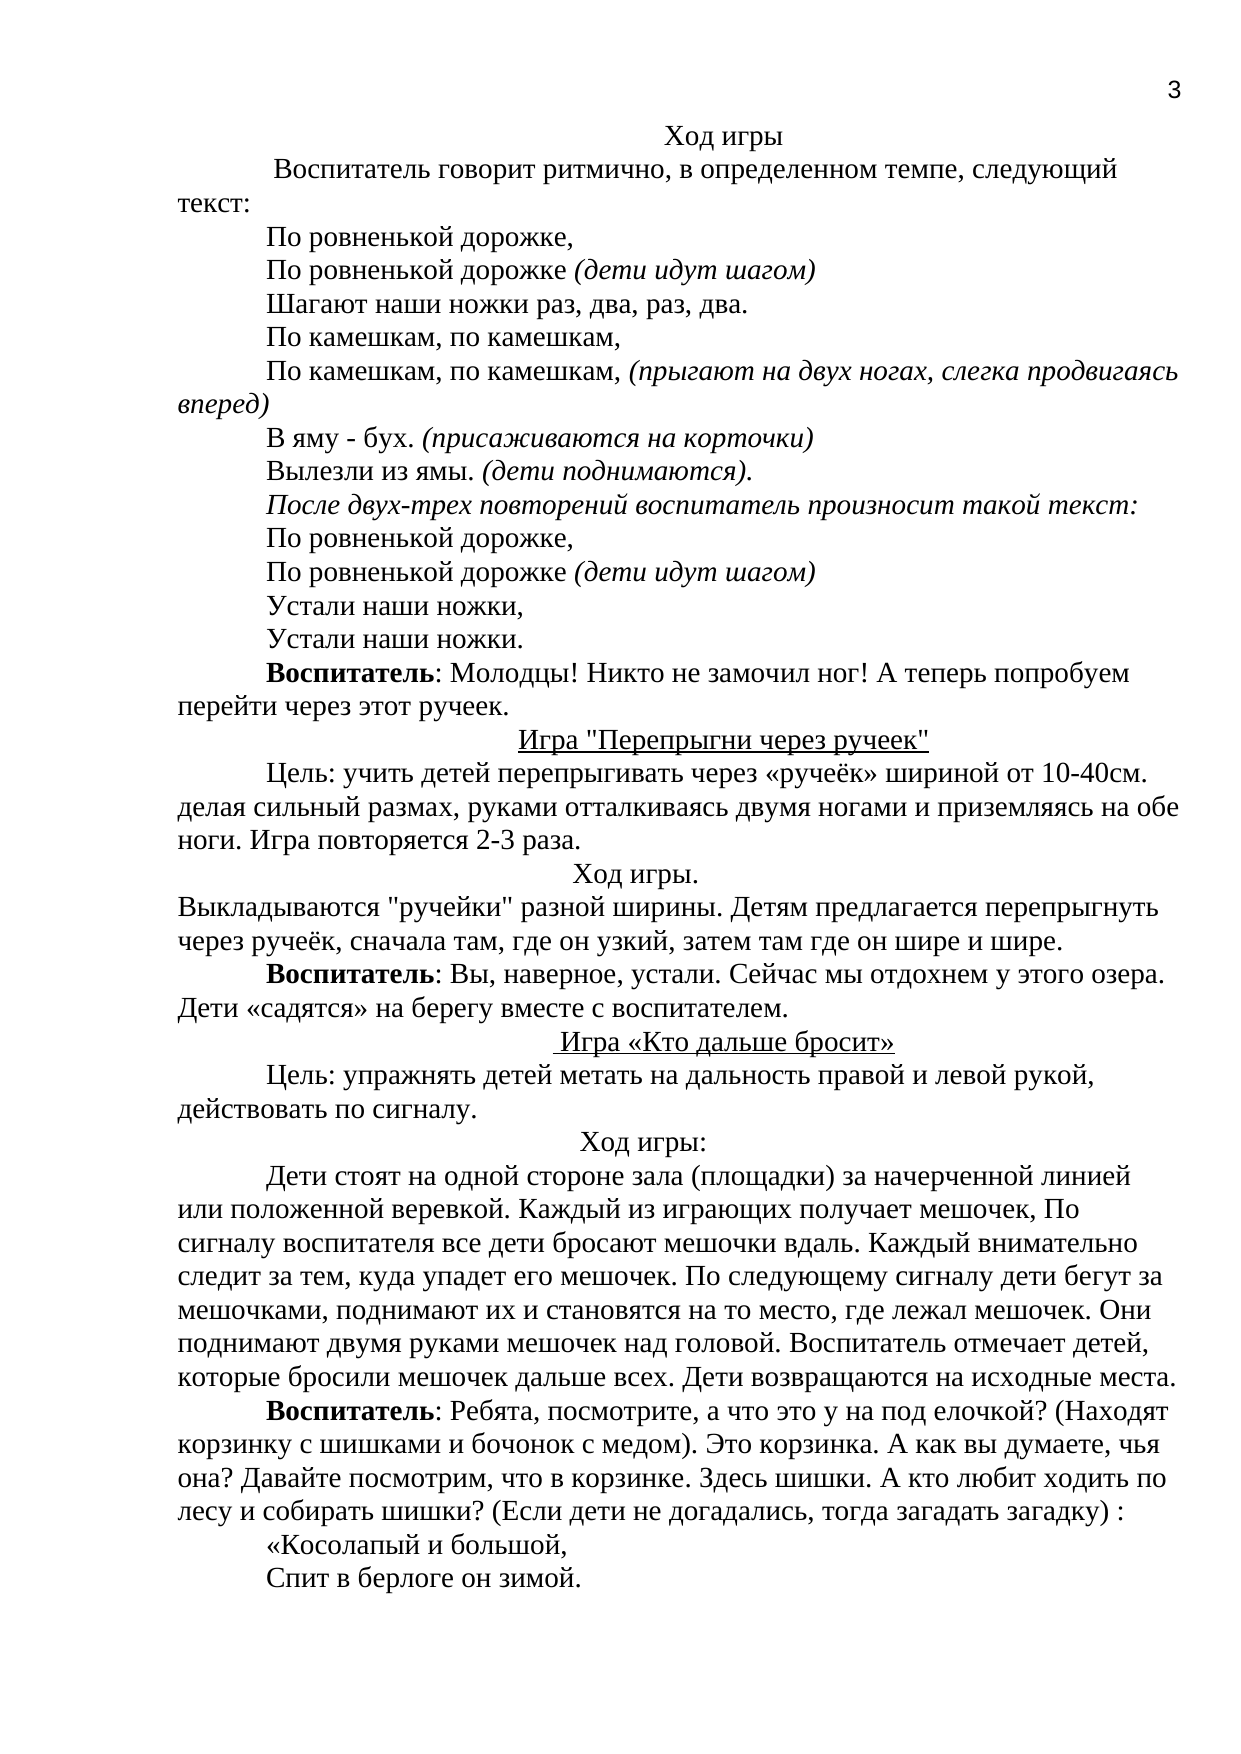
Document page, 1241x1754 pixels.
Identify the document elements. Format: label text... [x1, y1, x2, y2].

text После двух-трех повторений воспитатель произносит такой текст: [177, 487, 1181, 521]
text Шагают наши ножки раз, два, раз, два. [177, 286, 1181, 319]
text Вылезли из ямы. (дети поднимаются). [177, 453, 1181, 487]
text По камешкам, по камешкам, (прыгают на двух ногах, слегка продвигаясь вперед) [177, 353, 1181, 420]
text Дети стоят на одной стороне зала (площадки) за начерченной линией или положенной веревкой. Каждый из играющих получает мешочек, По сигналу воспитателя все дети бросают мешочки вдаль. Каждый внимательно следит за тем, куда упадет его мешочек. По следующему сигналу дети бегут за мешочками, поднимают их и становятся на то место, где лежал мешочек. Они поднимают двумя руками мешочек над головой. Воспитатель отмечает детей, которые бросили мешочек дальше всех. Дети возвращаются на исходные места. [177, 1158, 1181, 1393]
text Ход игры. Выкладываются "ручейки" разной ширины. Детям предлагается перепрыгнуть через ручеёк, сначала там, где он узкий, затем там где он шире и шире. [177, 856, 1181, 957]
text По камешкам, по камешкам, [177, 319, 1181, 353]
text Цель: учить детей перепрыгивать через «ручеёк» шириной от 10-40см. делая сильный размах, руками отталкиваясь двумя ногами и приземляясь на обе ноги. Игра повторяется 2-3 раза. [177, 755, 1181, 856]
text В яму - бух. (присаживаются на корточки) [177, 420, 1181, 453]
text Воспитатель: Молодцы! Никто не замочил ног! А теперь попробуем перейти через этот ручеек. [177, 655, 1181, 722]
text Устали наши ножки, [177, 588, 1181, 621]
text Ход игры: [177, 1124, 1181, 1158]
text Игра «Кто дальше бросит» [177, 1024, 1181, 1057]
text По ровненькой дорожке (дети идут шагом) [177, 554, 1181, 588]
text Спит в берлоге он зимой. [177, 1560, 1181, 1594]
text «Косолапый и большой, [177, 1527, 1181, 1560]
text По ровненькой дорожке, [177, 521, 1181, 554]
text Цель: упражнять детей метать на дальность правой и левой рукой, действовать по сигналу. [177, 1057, 1181, 1124]
text По ровненькой дорожке, [177, 219, 1181, 252]
text По ровненькой дорожке (дети идут шагом) [177, 252, 1181, 286]
text Устали наши ножки. [177, 621, 1181, 655]
text Воспитатель говорит ритмично, в определенном темпе, следующий текст: [177, 152, 1181, 219]
text Игра "Перепрыгни через ручеек" [177, 722, 1181, 755]
text Ход игры [177, 118, 1181, 152]
text Воспитатель: Вы, наверное, устали. Сейчас мы отдохнем у этого озера. Дети «садятся» на берегу вместе с воспитателем. [177, 957, 1181, 1024]
text Воспитатель: Ребята, посмотрите, а что это у на под елочкой? (Находят корзинку с шишками и бочонок с медом). Это корзинка. А как вы думаете, чья она? Давайте посмотрим, что в корзинке. Здесь шишки. А кто любит ходить по лесу и собирать шишки? (Если дети не догадались, тогда загадать загадку) : [177, 1393, 1181, 1527]
